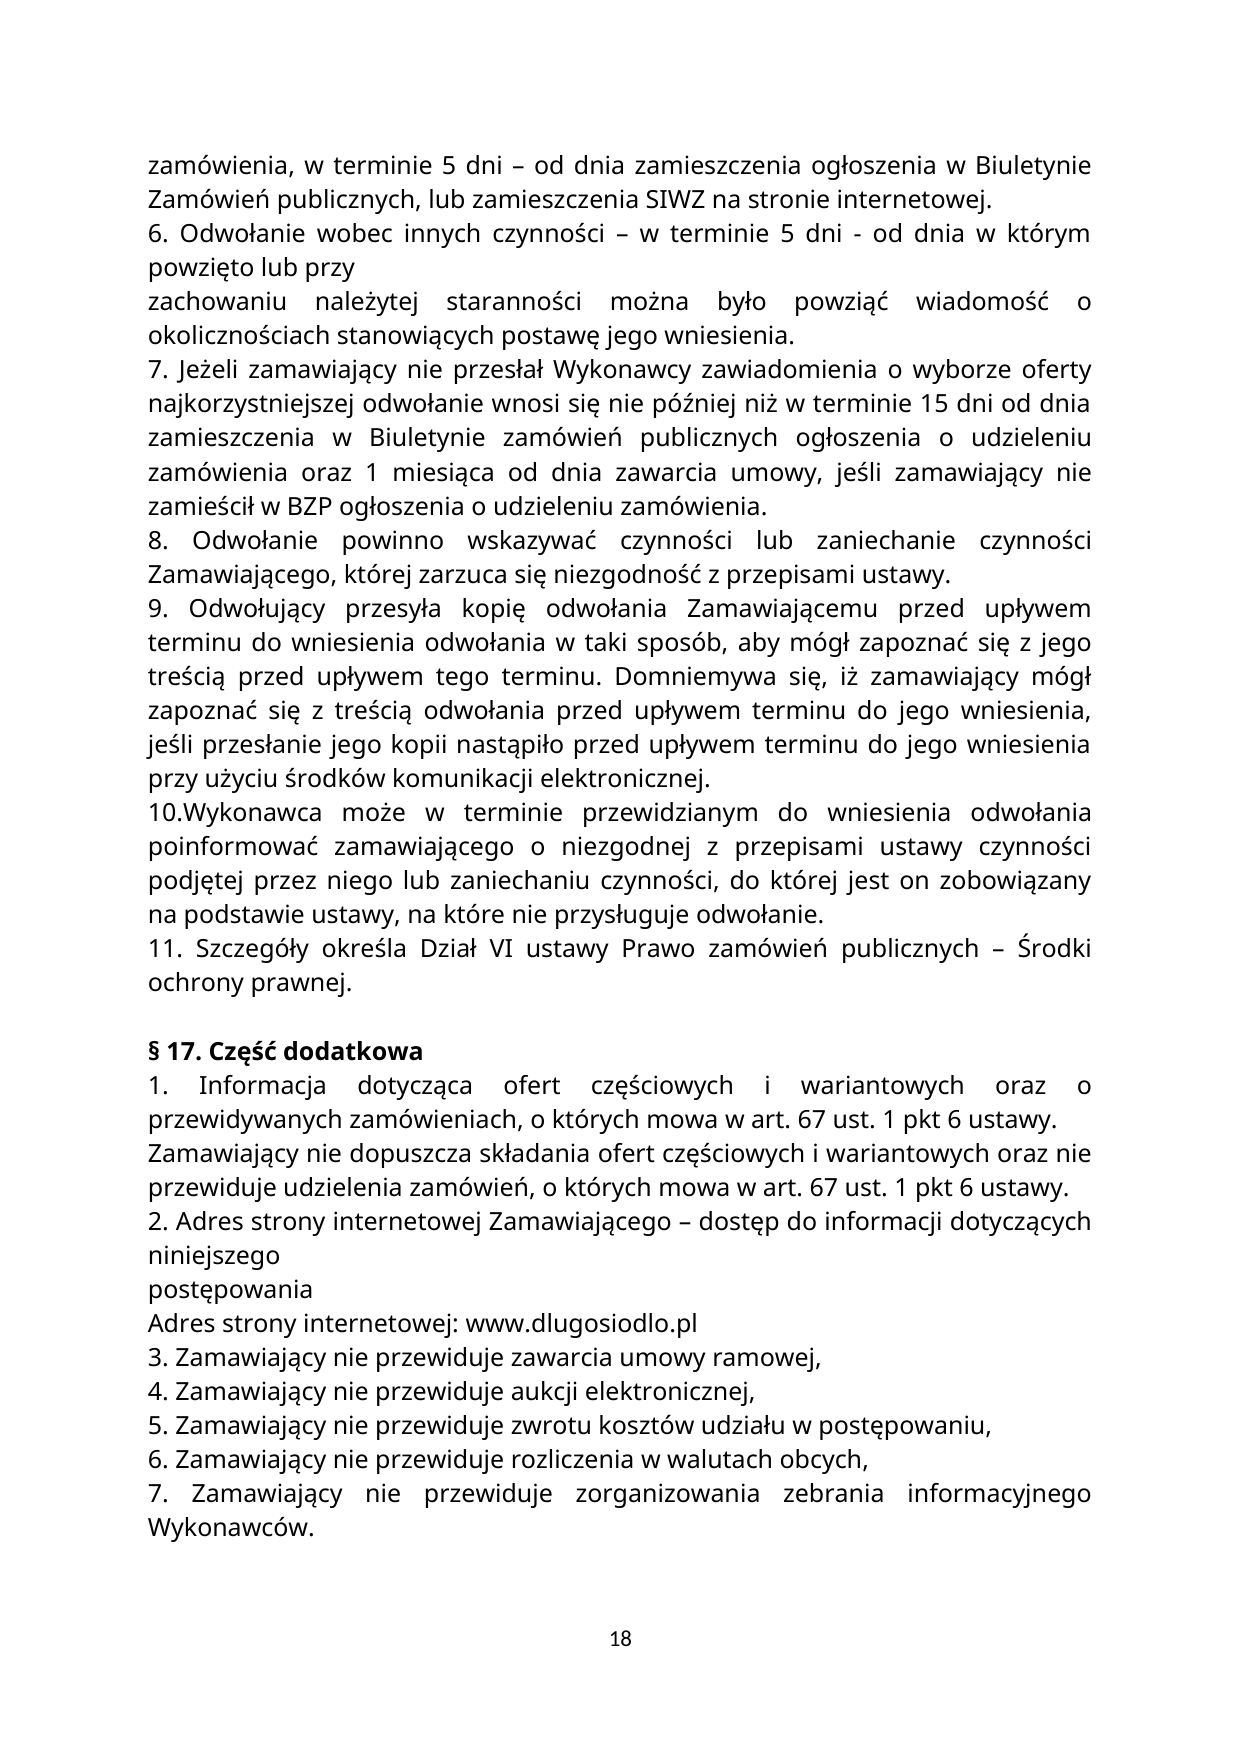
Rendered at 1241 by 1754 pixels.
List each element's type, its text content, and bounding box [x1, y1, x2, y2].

text zachowaniu należytej staranności można było powziąć wiadomość o okolicznościach stanowiących postawę jego wniesienia. [148, 284, 1093, 352]
text 1. Informacja dotycząca ofert częściowych i wariantowych oraz o przewidywanych zamówieniach, o których mowa w art. 67 ust. 1 pkt 6 ustawy. [148, 1067, 1093, 1135]
text zamówienia, w terminie 5 dni – od dnia zamieszczenia ogłoszenia w Biuletynie Zamówień publicznych, lub zamieszczenia SIWZ na stronie internetowej. [148, 148, 1093, 216]
text 7. Zamawiający nie przewiduje zorganizowania zebrania informacyjnego Wykonawców. [148, 1476, 1093, 1544]
text 11. Szczegóły określa Dział VI ustawy Prawo zamówień publicznych – Środki ochrony prawnej. [148, 931, 1093, 999]
text 5. Zamawiający nie przewiduje zwrotu kosztów udziału w postępowaniu, [148, 1408, 1093, 1442]
text 7. Jeżeli zamawiający nie przesłał Wykonawcy zawiadomienia o wyborze oferty najkorzystniejszej odwołanie wnosi się nie później niż w terminie 15 dni od dnia zamieszczenia w Biuletynie zamówień publicznych ogłoszenia o udzieleniu zamówienia oraz 1 miesiąca od dnia zawarcia umowy, jeśli zamawiający nie zamieścił w BZP ogłoszenia o udzieleniu zamówienia. [148, 352, 1093, 522]
text 3. Zamawiający nie przewiduje zawarcia umowy ramowej, [148, 1340, 1093, 1374]
text 2. Adres strony internetowej Zamawiającego – dostęp do informacji dotyczących niniejszego [148, 1203, 1093, 1272]
text 9. Odwołujący przesyła kopię odwołania Zamawiającemu przed upływem terminu do wniesienia odwołania w taki sposób, aby mógł zapoznać się z jego treścią przed upływem tego terminu. Domniemywa się, iż zamawiający mógł zapoznać się z treścią odwołania przed upływem terminu do jego wniesienia, jeśli przesłanie jego kopii nastąpiło przed upływem terminu do jego wniesienia przy użyciu środków komunikacji elektronicznej. [148, 590, 1093, 795]
text Adres strony internetowej: www.dlugosiodlo.pl [148, 1306, 1093, 1340]
text 10.Wykonawca może w terminie przewidzianym do wniesienia odwołania poinformować zamawiającego o niezgodnej z przepisami ustawy czynności podjętej przez niego lub zaniechaniu czynności, do której jest on zobowiązany na podstawie ustawy, na które nie przysługuje odwołanie. [148, 795, 1093, 931]
text postępowania [148, 1272, 1093, 1306]
text Zamawiający nie dopuszcza składania ofert częściowych i wariantowych oraz nie przewiduje udzielenia zamówień, o których mowa w art. 67 ust. 1 pkt 6 ustawy. [148, 1135, 1093, 1203]
text 6. Odwołanie wobec innych czynności – w terminie 5 dni - od dnia w którym powzięto lub przy [148, 216, 1093, 284]
text 4. Zamawiający nie przewiduje aukcji elektronicznej, [148, 1374, 1093, 1408]
text 6. Zamawiający nie przewiduje rozliczenia w walutach obcych, [148, 1442, 1093, 1476]
text § 17. Część dodatkowa [148, 1033, 1093, 1067]
text 8. Odwołanie powinno wskazywać czynności lub zaniechanie czynności Zamawiającego, której zarzuca się niezgodność z przepisami ustawy. [148, 522, 1093, 590]
